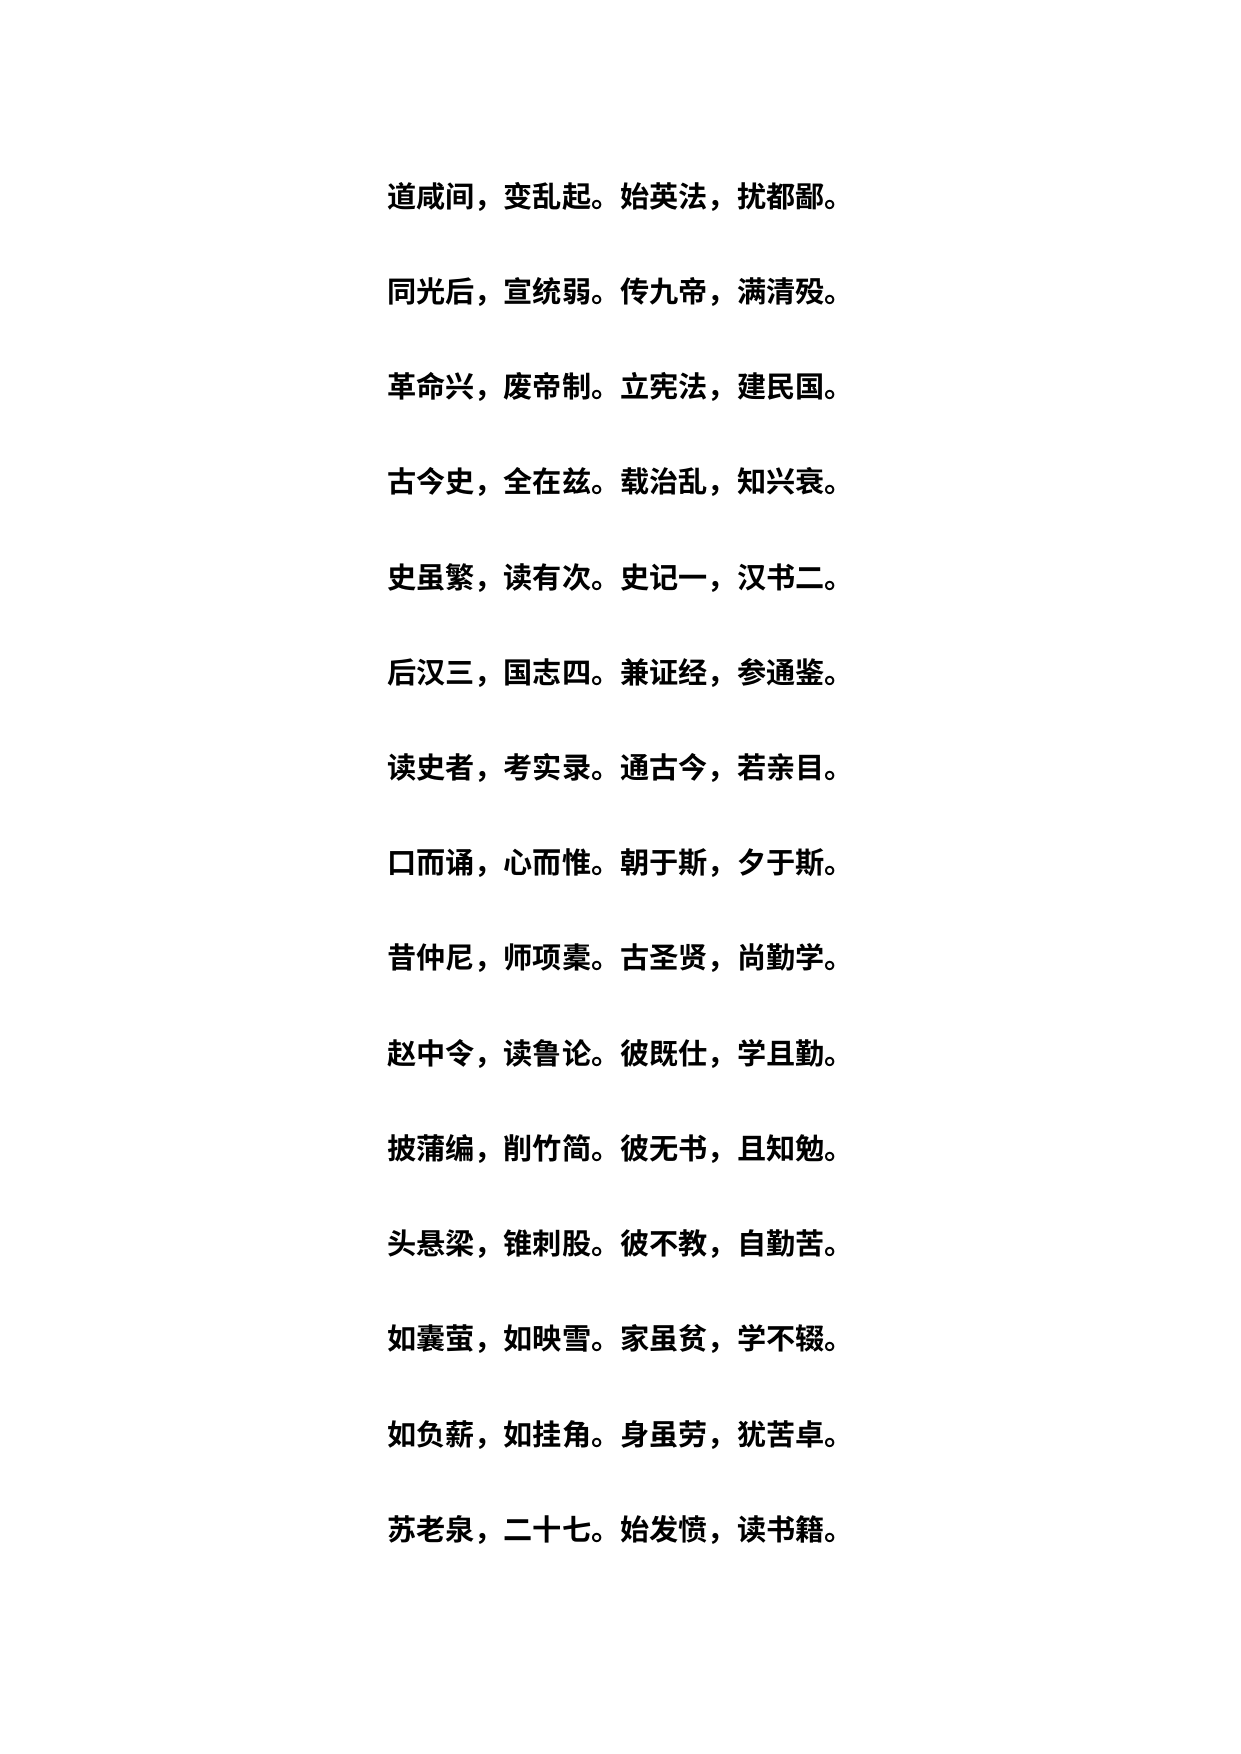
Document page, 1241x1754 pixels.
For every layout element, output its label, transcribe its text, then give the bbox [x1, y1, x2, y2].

subtitle 道咸间，变乱起。始英法，扰都鄙。 [187, 162, 1053, 227]
subtitle 如负薪，如挂角。身虽劳，犹苦卓。 [187, 1400, 1053, 1465]
subtitle 同光后，宣统弱。传九帝，满清殁。 [187, 257, 1053, 322]
subtitle 头悬梁，锥刺股。彼不教，自勤苦。 [187, 1209, 1053, 1274]
subtitle 苏老泉，二十七。始发愤，读书籍。 [187, 1495, 1053, 1560]
subtitle 口而诵，心而惟。朝于斯，夕于斯。 [187, 828, 1053, 893]
subtitle 如囊萤，如映雪。家虽贫，学不辍。 [187, 1304, 1053, 1369]
subtitle 后汉三，国志四。兼证经，参通鉴。 [187, 638, 1053, 703]
subtitle 读史者，考实录。通古今，若亲目。 [187, 733, 1053, 798]
subtitle 赵中令，读鲁论。彼既仕，学且勤。 [187, 1019, 1053, 1084]
subtitle 古今史，全在兹。载治乱，知兴衰。 [187, 448, 1053, 513]
subtitle 昔仲尼，师项橐。古圣贤，尚勤学。 [187, 924, 1053, 989]
subtitle 史虽繁，读有次。史记一，汉书二。 [187, 543, 1053, 608]
subtitle 披蒲编，削竹简。彼无书，且知勉。 [187, 1114, 1053, 1179]
subtitle 革命兴，废帝制。立宪法，建民国。 [187, 352, 1053, 417]
